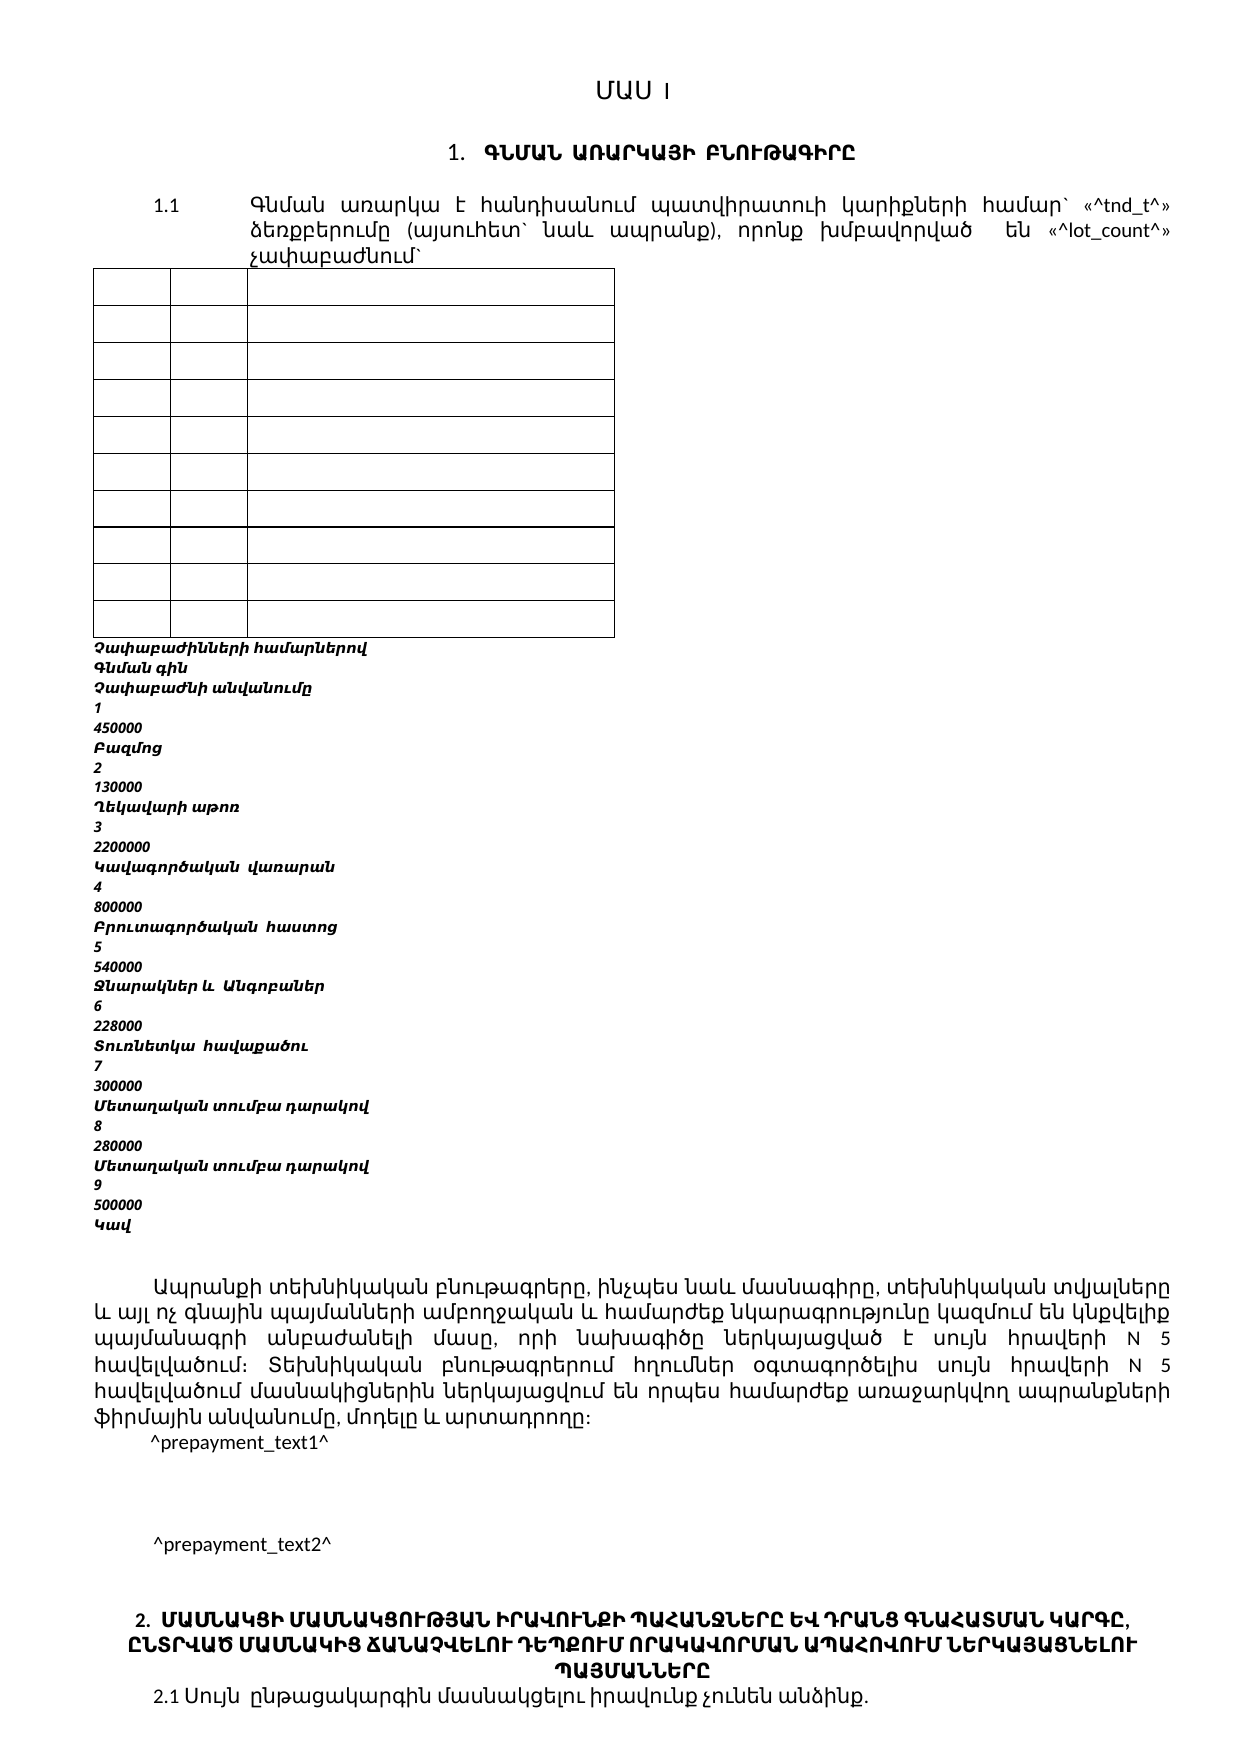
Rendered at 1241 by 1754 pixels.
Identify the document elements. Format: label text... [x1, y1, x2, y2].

text 2. ՄԱՍՆԱԿՑԻ ՄԱՍՆԱԿՑՈՒԹՅԱՆ ԻՐԱՎՈՒՆՔԻ ՊԱՀԱՆՋՆԵՐԸ ԵՎ ԴՐԱՆՑ ԳՆԱՀԱՏՄԱՆ ԿԱՐԳԸ, ԸՆՏՐՎԱԾ ՄԱՍՆԱԿԻՑ ՃԱՆԱՉՎԵԼՈՒ ԴԵՊՔՈՒՄ ՈՐԱԿԱՎՈՐՄԱՆ ԱՊԱՀՈՎՈՒՄ ՆԵՐԿԱՅԱՑՆԵԼՈՒ ՊԱՅՄԱՆՆԵՐԸ [94, 1607, 1171, 1683]
text 2.1 Սույն ընթացակարգին մասնակցելու իրավունք չունեն անձինք. [94, 1683, 1171, 1709]
text ՄԱՍ I [94, 75, 1171, 106]
subtitle Գնման առարկա է հանդիսանում պատվիրատուի կարիքների համար` «^tnd_t^» ձեռքբերումը (այսուհետ` նաև ապրանք), որոնք խմբավորված են «^lot_count^» չափաբաժնում` [153, 192, 1171, 268]
text Ապրանքի տեխնիկական բնութագրերը, ինչպես նաև մասնագիրը, տեխնիկական տվյալները և այլ ոչ գնային պայմանների ամբողջական և համարժեք նկարագրությունը կազմում են կնքվելիք պայմանագրի անբաժանելի մասը, որի նախագիծը ներկայացված է սույն հրավերի N 5 հավելվածում։ Տեխնիկական բնութագրերում հղումներ օգտագործելիս սույն հրավերի N 5 հավելվածում մասնակիցներին ներկայացվում են որպես համարժեք առաջարկվող ապրանքների ֆիրմային անվանումը, մոդելը և արտադրողը: [94, 1274, 1171, 1429]
list ԳՆՄԱՆ ԱՌԱՐԿԱՅԻ ԲՆՈՒԹԱԳԻՐԸ [131, 136, 1171, 167]
text ^prepayment_text1^ [94, 1429, 1171, 1455]
text ^prepayment_text2^ [94, 1531, 1171, 1556]
